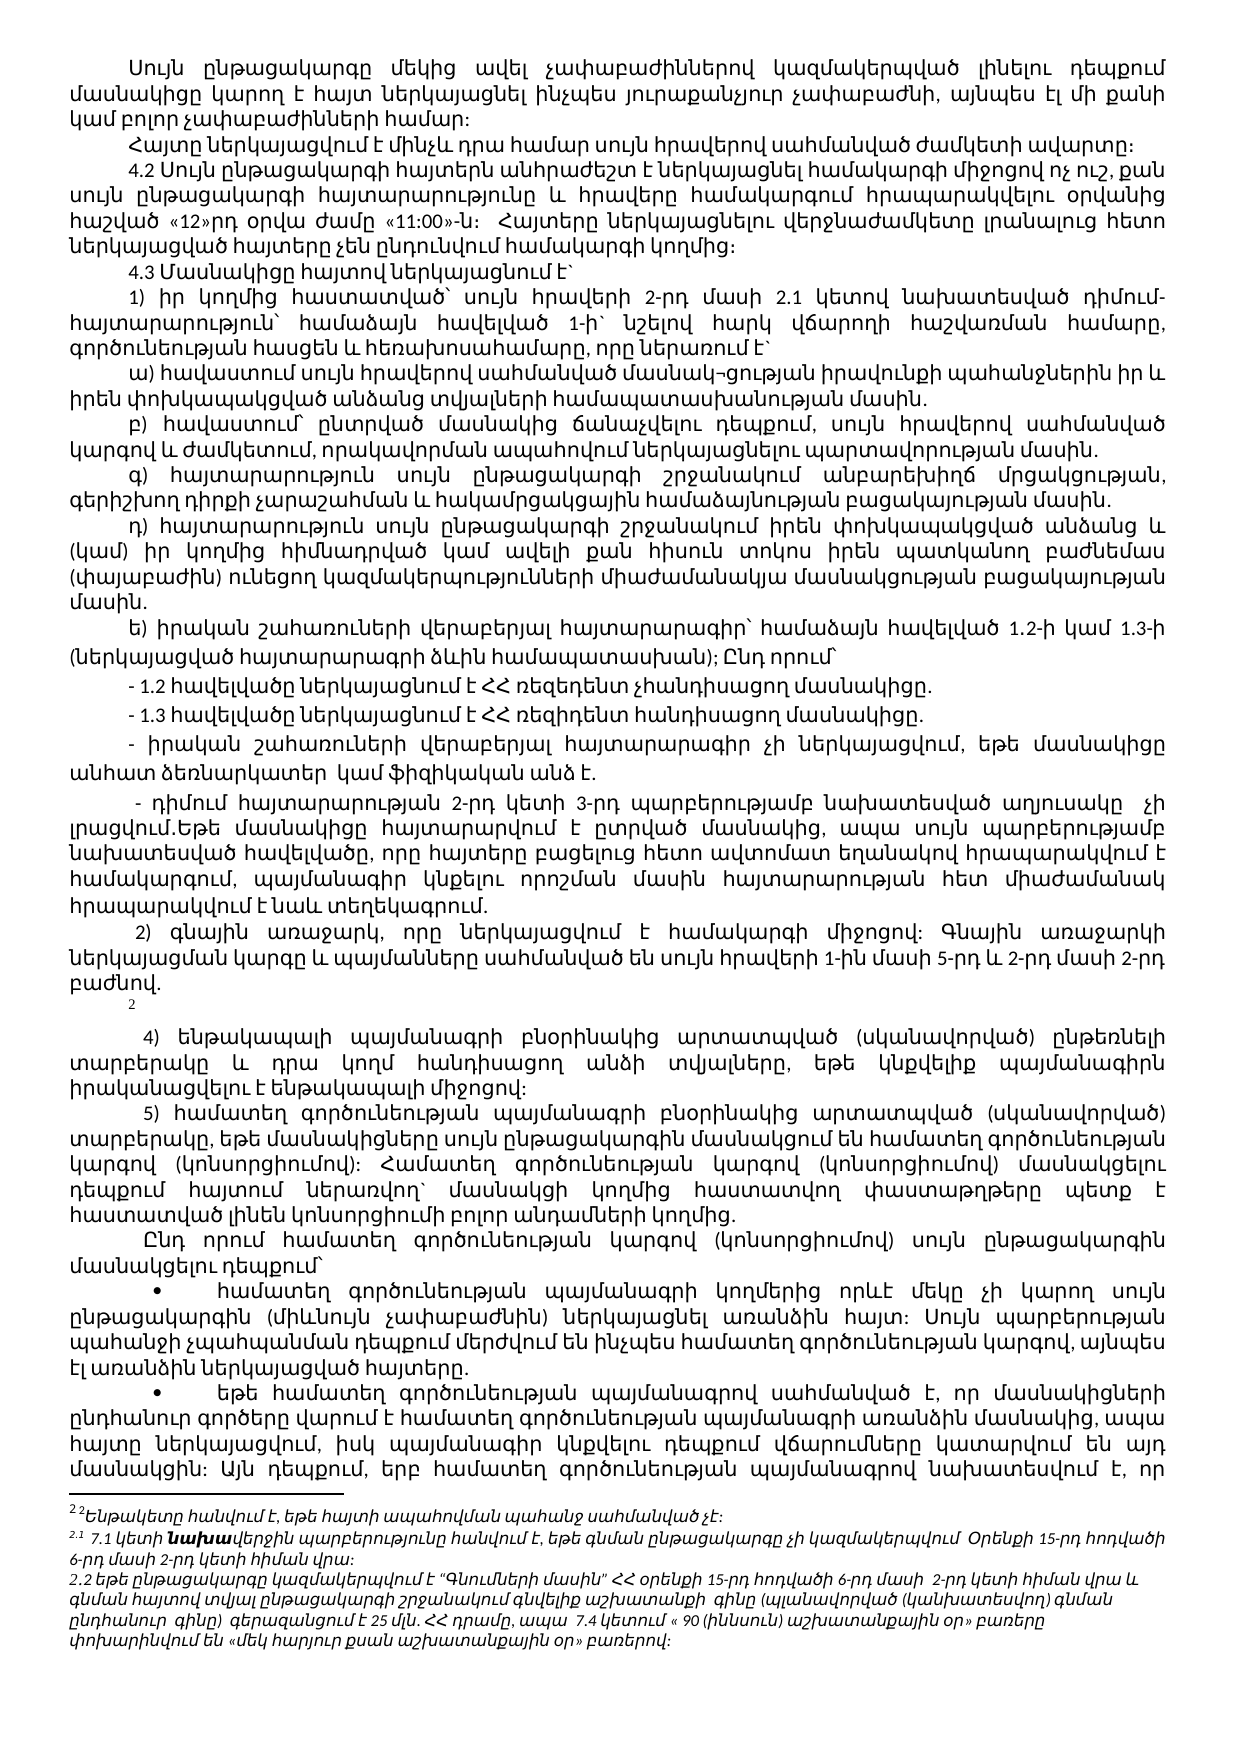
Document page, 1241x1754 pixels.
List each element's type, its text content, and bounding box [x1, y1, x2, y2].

text բ) հավաստում՝ ընտրված մասնակից ճանաչվելու դեպքում, սույն հրավերով սահմանված կարգով և ժամկետում, որակավորման ապահովում ներկայացնելու պարտավորության մասին. [69, 411, 1167, 462]
text գ) հայտարարություն սույն ընթացակարգի շրջանակում անբարեխիղճ մրցակցության, գերիշխող դիրքի չարաշահման և հակամրցակցային համաձայնության բացակայության մասին. [69, 462, 1167, 513]
text Սույն ընթացակարգը մեկից ավել չափաբաժիններով կազմակերպված լինելու դեպքում մասնակիցը կարող է հայտ ներկայացնել ինչպես յուրաքանչյուր չափաբաժնի, այնպես էլ մի քանի կամ բոլոր չափաբաժինների համար: [69, 56, 1167, 132]
text 4.3 Մասնակիցը հայտով ներկայացնում է` [69, 259, 1167, 284]
text - դիմում հայտարարության 2-րդ կետի 3-րդ պարբերությամբ նախատեսված աղյուսակը չի լրացվում․Եթե մասնակիցը հայտարարվում է ըտրված մասնակից, ապա սույն պարբերությամբ նախատեսված հավելվածը, որը հայտերը բացելուց հետո ավտոմատ եղանակով հրապարակվում է համակարգում, պայմանագիր կնքելու որոշման մասին հայտարարության հետ միաժամանակ հրապարակվում է նաև տեղեկագրում. [69, 790, 1167, 919]
text 5) համատեղ գործունեության պայմանագրի բնօրինակից արտատպված (սկանավորված) տարբերակը, եթե մասնակիցները սույն ընթացակարգին մասնակցում են համատեղ գործունեության կարգով (կոնսորցիումով): Համատեղ գործունեության կարգով (կոնսորցիումով) մասնակցելու դեպքում հայտում ներառվող` մասնակցի կողմից հաստատվող փաստաթղթերը պետք է հաստատված լինեն կոնսորցիումի բոլոր անդամների կողմից. [69, 1101, 1167, 1228]
text 4.2 Սույն ընթացակարգի հայտերն անհրաժեշտ է ներկայացնել համակարգի միջոցով ոչ ուշ, քան սույն ընթացակարգի հայտարարությունը և հրավերը համակարգում հրապարակվելու օրվանից հաշված «12»րդ օրվա ժամը «11:00»-ն։ Հայտերը ներկայացնելու վերջնաժամկետը լրանալուց հետո ներկայացված հայտերը չեն ընդունվում համակարգի կողմից։ [69, 157, 1167, 259]
text 1) իր կողմից հաստատված՝ սույն հրավերի 2-րդ մասի 2.1 կետով նախատեսված դիմում-հայտարարություն՝ համաձայն հավելված 1-ի` նշելով հարկ վճարողի հաշվառման համարը, գործունեության հասցեն և հեռախոսահամարը, որը ներառում է` [69, 284, 1167, 361]
text Հայտը ներկայացվում է մինչև դրա համար սույն հրավերով սահմանված ժամկետի ավարտը։ [69, 132, 1167, 157]
text 4) ենթակապալի պայմանագրի բնօրինակից արտատպված (սկանավորված) ընթեռնելի տարբերակը և դրա կողմ հանդիսացող անձի տվյալները, եթե կնքվելիք պայմանագիրն իրականացվելու է ենթակապալի միջոցով: [69, 1024, 1167, 1101]
text 2) գնային առաջարկ, որը ներկայացվում է համակարգի միջոցով: Գնային առաջարկի ներկայացման կարգը և պայմանները սահմանված են սույն հրավերի 1-ին մասի 5-րդ և 2-րդ մասի 2-րդ բաժնով. [69, 919, 1167, 996]
text - 1.3 հավելվածը ներկայացնում է ՀՀ ռեզիդենտ հանդիսացող մասնակիցը. [69, 702, 1167, 728]
text - 1.2 հավելվածը ներկայացնում է ՀՀ ռեզեդենտ չհանդիսացող մասնակիցը. [69, 673, 1167, 698]
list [69, 1380, 1167, 1482]
text ա) հավաստում սույն հրավերով սահմանված մասնակ¬ցության իրավունքի պահանջներին իր և իրեն փոխկապակցված անձանց տվյալների համապատասխանության մասին. [69, 361, 1167, 411]
text Ընդ որում համատեղ գործունեության կարգով (կոնսորցիումով) սույն ընթացակարգին մասնակցելու դեպքում՝ [69, 1228, 1167, 1278]
text ե) իրական շահառուների վերաբերյալ հայտարարագիր՝ համաձայն հավելված 1․2-ի կամ 1.3-ի (ներկայացված հայտարարագրի ձևին համապատասխան); Ընդ որում՝ [69, 615, 1167, 669]
text դ) հայտարարություն սույն ընթացակարգի շրջանակում իրեն փոխկապակցված անձանց և (կամ) իր կողմից հիմնադրված կամ ավելի քան հիսուն տոկոս իրեն պատկանող բաժնեմաս (փայաբաժին) ունեցող կազմակերպությունների միաժամանակյա մասնակցության բացակայության մասին. [69, 513, 1167, 615]
list համատեղ գործունեության պայմանագրի կողմերից որևէ մեկը չի կարող սույն ընթացակարգին (միևնույն չափաբաժնին) ներկայացնել առանձին հայտ: Սույն պարբերության պահանջի չպահպանման դեպքում մերժվում են ինչպես համատեղ գործունեության կարգով, այնպես էլ առանձին ներկայացված հայտերը. [69, 1278, 1167, 1380]
text - իրական շահառուների վերաբերյալ հայտարարագիր չի ներկայացվում, եթե մասնակիցը անհատ ձեռնարկատեր կամ ֆիզիկական անձ է. [69, 731, 1167, 786]
